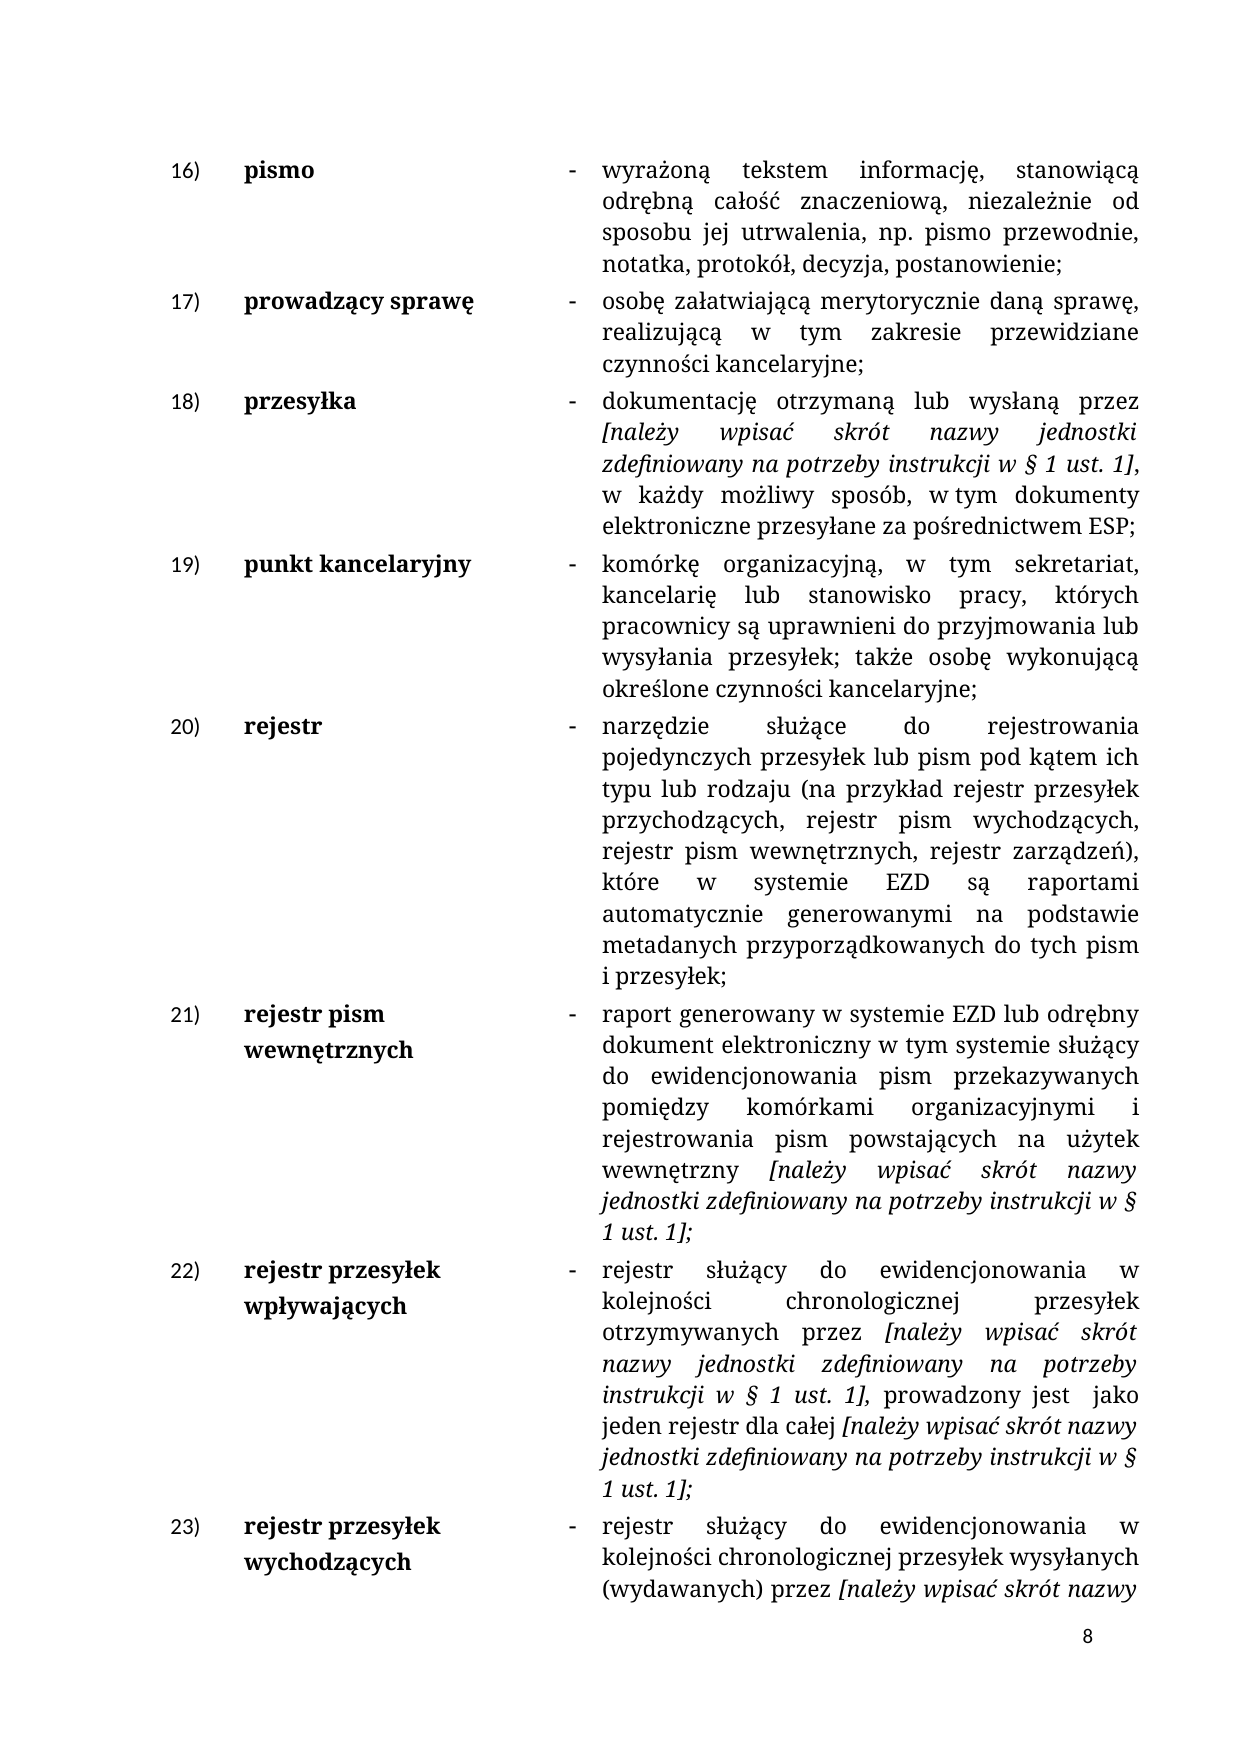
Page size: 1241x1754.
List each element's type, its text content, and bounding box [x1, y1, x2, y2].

table_cell [159, 541, 233, 704]
table_cell wyrażoną tekstem informację, stanowiącą odrębną całość znaczeniową, niezależnie od sposobu jej utrwalenia, np. pismo przewodnie, notatka, protokół, decyzja, postanowienie; [558, 148, 1151, 279]
table_cell rejestr pism wewnętrznych [233, 991, 557, 1248]
table_cell przesyłka [233, 379, 557, 541]
table_cell punkt kancelaryjny [233, 541, 557, 704]
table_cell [558, 1504, 1151, 1604]
table_cell osobę załatwiającą merytorycznie daną sprawę, realizującą w tym zakresie przewidziane czynności kancelaryjne; [558, 279, 1151, 379]
table_cell [159, 379, 233, 541]
table_cell rejestr [233, 704, 557, 991]
table_cell rejestr służący do ewidencjonowania w kolejności chronologicznej przesyłek otrzymywanych przez [należy wpisać skrót nazwy jednostki zdefiniowany na potrzeby instrukcji w § 1 ust. 1], prowadzony jest jako jeden rejestr dla całej [należy wpisać skrót nazwy jednostki zdefiniowany na potrzeby instrukcji w § 1 ust. 1]; [558, 1248, 1151, 1504]
table_cell [159, 279, 233, 379]
table_cell [159, 148, 233, 279]
table_cell narzędzie służące do rejestrowania pojedynczych przesyłek lub pism pod kątem ich typu lub rodzaju (na przykład rejestr przesyłek przychodzących, rejestr pism wychodzących, rejestr pism wewnętrznych, rejestr zarządzeń), które w systemie EZD są raportami automatycznie generowanymi na podstawie metadanych przyporządkowanych do tych pism i przesyłek; [558, 704, 1151, 991]
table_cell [233, 1504, 557, 1604]
table_cell [159, 1504, 233, 1604]
table_cell [159, 704, 233, 991]
table_cell pismo [233, 148, 557, 279]
table_cell komórkę organizacyjną, w tym sekretariat, kancelarię lub stanowisko pracy, których pracownicy są uprawnieni do przyjmowania lub wysyłania przesyłek; także osobę wykonującą określone czynności kancelaryjne; [558, 541, 1151, 704]
table_cell rejestr przesyłek wpływających [233, 1248, 557, 1504]
table_cell prowadzący sprawę [233, 279, 557, 379]
table_cell raport generowany w systemie EZD lub odrębny dokument elektroniczny w tym systemie służący do ewidencjonowania pism przekazywanych pomiędzy komórkami organizacyjnymi i rejestrowania pism powstających na użytek wewnętrzny [należy wpisać skrót nazwy jednostki zdefiniowany na potrzeby instrukcji w § 1 ust. 1]; [558, 991, 1151, 1248]
table_cell dokumentację otrzymaną lub wysłaną przez [należy wpisać skrót nazwy jednostki zdefiniowany na potrzeby instrukcji w § 1 ust. 1], w każdy możliwy sposób, w tym dokumenty elektroniczne przesyłane za pośrednictwem ESP; [558, 379, 1151, 541]
table_cell [159, 1248, 233, 1504]
table_cell [159, 991, 233, 1248]
